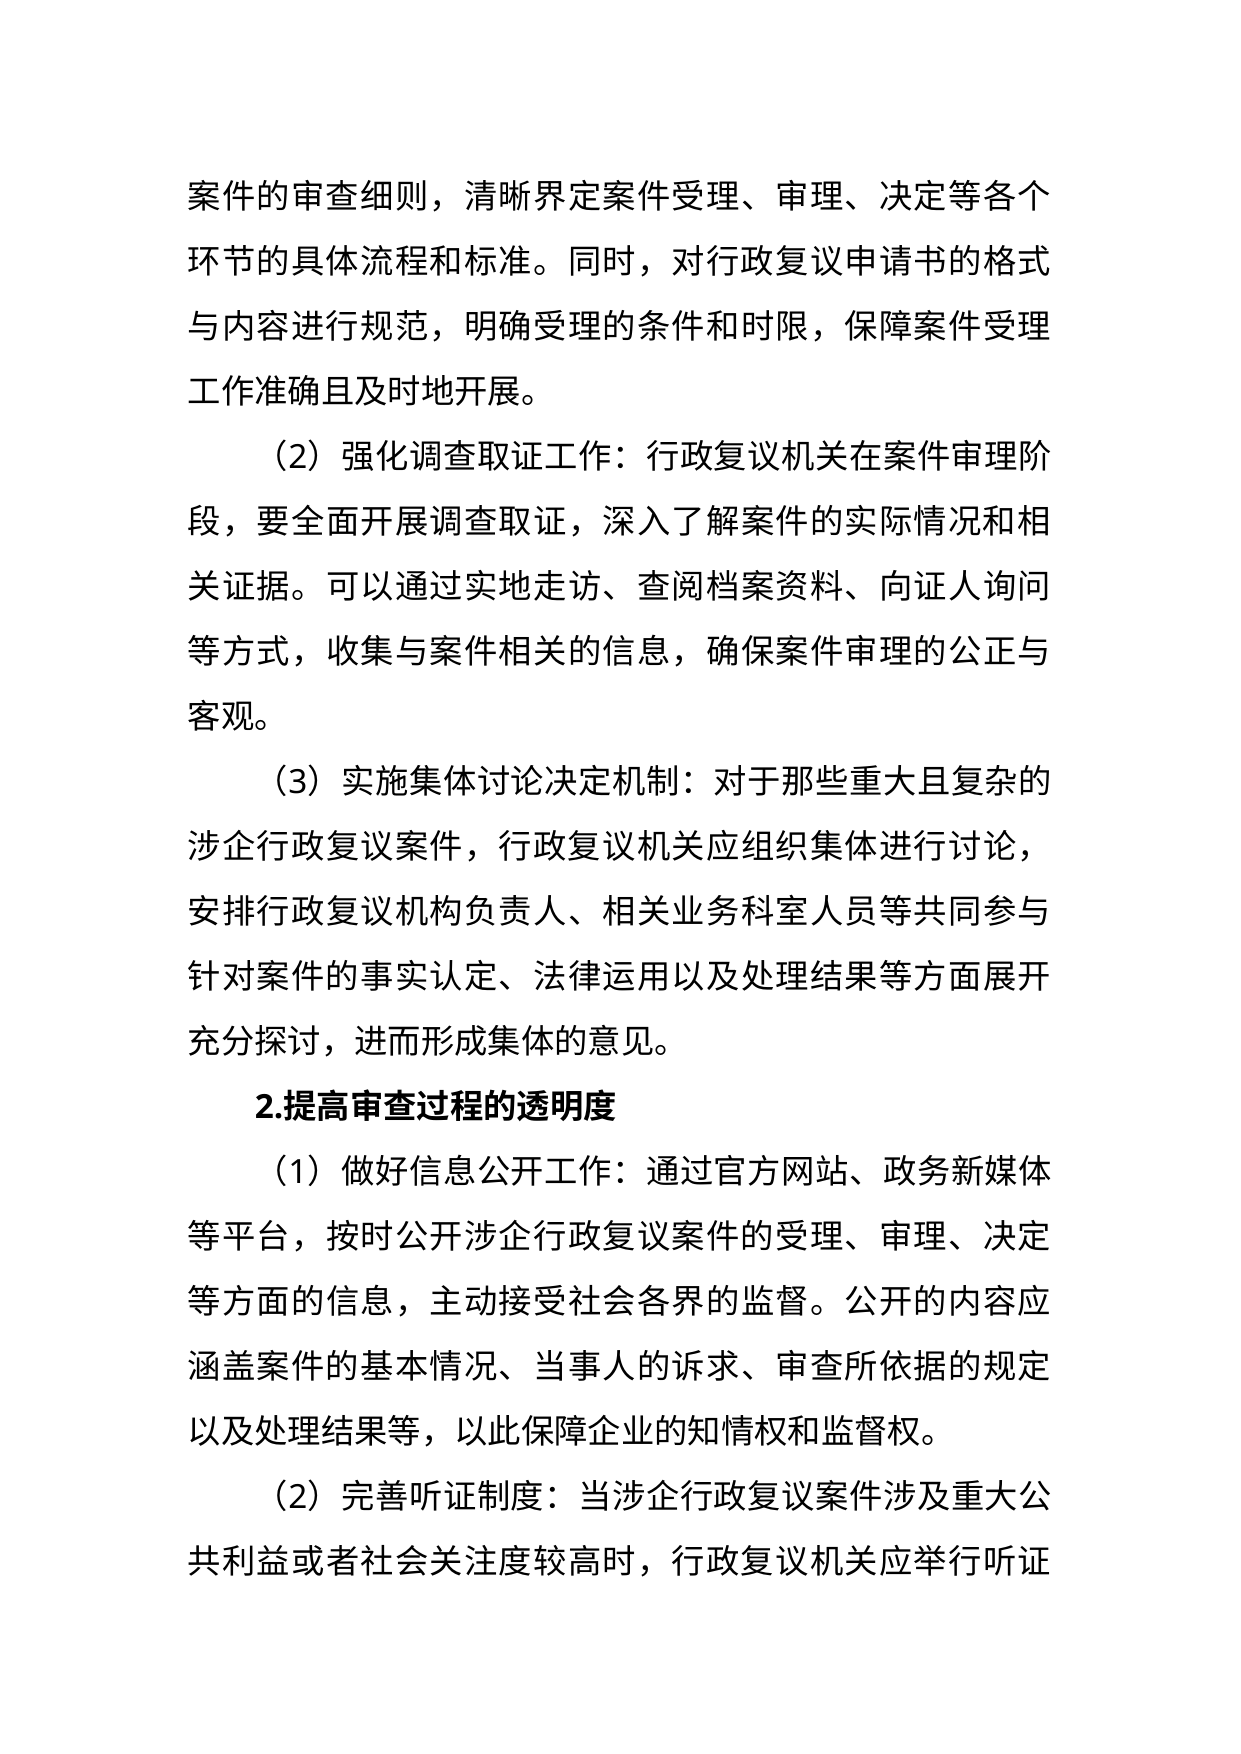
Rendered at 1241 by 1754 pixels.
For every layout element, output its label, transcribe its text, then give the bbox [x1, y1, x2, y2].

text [187, 1462, 1053, 1592]
text 2.提高审查过程的透明度 [187, 1072, 1053, 1137]
text （3）实施集体讨论决定机制：对于那些重大且复杂的涉企行政复议案件，行政复议机关应组织集体进行讨论，安排行政复议机构负责人、相关业务科室人员等共同参与，针对案件的事实认定、法律运用以及处理结果等方面展开充分探讨，进而形成集体的意见。​ [187, 747, 1053, 1072]
text （2）强化调查取证工作：行政复议机关在案件审理阶段，要全面开展调查取证，深入了解案件的实际情况和相关证据。可以通过实地走访、查阅档案资料、向证人询问等方式，收集与案件相关的信息，确保案件审理的公正与客观。 [187, 422, 1053, 747]
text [187, 162, 1053, 422]
text （1）做好信息公开工作：通过官方网站、政务新媒体等平台，按时公开涉企行政复议案件的受理、审理、决定等方面的信息，主动接受社会各界的监督。公开的内容应涵盖案件的基本情况、当事人的诉求、审查所依据的规定以及处理结果等，以此保障企业的知情权和监督权。 [187, 1137, 1053, 1462]
